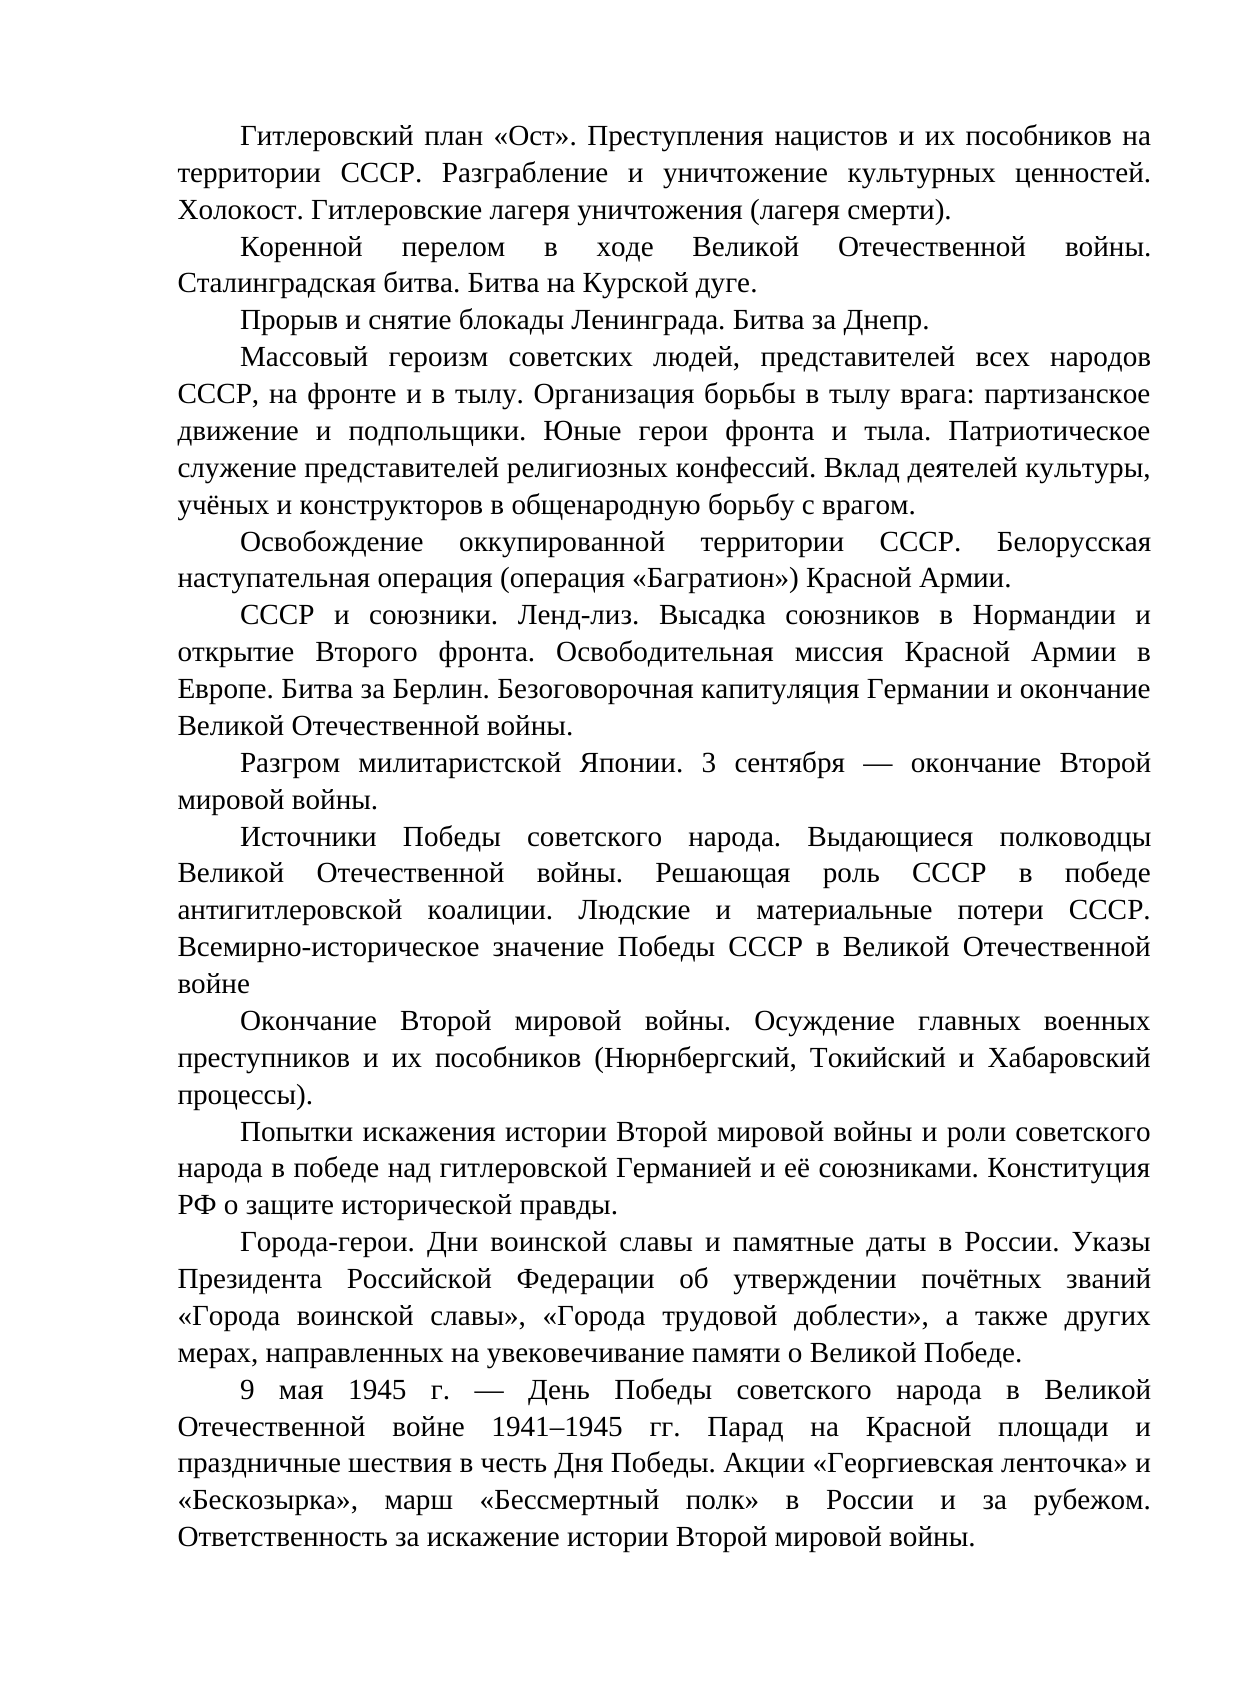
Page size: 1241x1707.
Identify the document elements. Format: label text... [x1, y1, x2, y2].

text Прорыв и снятие блокады Ленинграда. Битва за Днепр. [177, 302, 1152, 336]
text Освобождение оккупированной территории СССР. Белорусская наступательная операция (операция «Багратион») Красной Армии. [177, 524, 1152, 594]
text Коренной перелом в ходе Великой Отечественной войны. Сталинградская битва. Битва на Курской дуге. [177, 229, 1152, 299]
text 9 мая 1945 г. — День Победы советского народа в Великой Отечественной войне 1941–1945 гг. Парад на Красной площади и праздничные шествия в честь Дня Победы. Акции «Георгиевская ленточка» и «Бескозырка», марш «Бессмертный полк» в России и за рубежом. Ответственность за искажение истории Второй мировой войны. [177, 1372, 1152, 1553]
text Окончание Второй мировой войны. Осуждение главных военных преступников и их пособников (Нюрнбергский, Токийский и Хабаровский процессы). [177, 1003, 1152, 1110]
text Попытки искажения истории Второй мировой войны и роли советского народа в победе над гитлеровской Германией и её союзниками. Конституция РФ о защите исторической правды. [177, 1114, 1152, 1221]
text СССР и союзники. Ленд-лиз. Высадка союзников в Нормандии и открытие Второго фронта. Освободительная миссия Красной Армии в Европе. Битва за Берлин. Безоговорочная капитуляция Германии и окончание Великой Отечественной войны. [177, 597, 1152, 742]
text Разгром милитаристской Японии. 3 сентября — окончание Второй мировой войны. [177, 745, 1152, 815]
text Гитлеровский план «Ост». Преступления нацистов и их пособников на территории СССР. Разграбление и уничтожение культурных ценностей. Холокост. Гитлеровские лагеря уничтожения (лагеря смерти). [177, 118, 1152, 225]
text Города-герои. Дни воинской славы и памятные даты в России. Указы Президента Российской Федерации об утверждении почётных званий «Города воинской славы», «Города трудовой доблести», а также других мерах, направленных на увековечивание памяти о Великой Победе. [177, 1224, 1152, 1368]
text Массовый героизм советских людей, представителей всех народов СССР, на фронте и в тылу. Организация борьбы в тылу врага: партизанское движение и подпольщики. Юные герои фронта и тыла. Патриотическое служение представителей религиозных конфессий. Вклад деятелей культуры, учёных и конструкторов в общенародную борьбу с врагом. [177, 339, 1152, 520]
text Источники Победы советского народа. Выдающиеся полководцы Великой Отечественной войны. Решающая роль СССР в победе антигитлеровской коалиции. Людские и материальные потери СССР. Всемирно-историческое значение Победы СССР в Великой Отечественной войне [177, 819, 1152, 1000]
